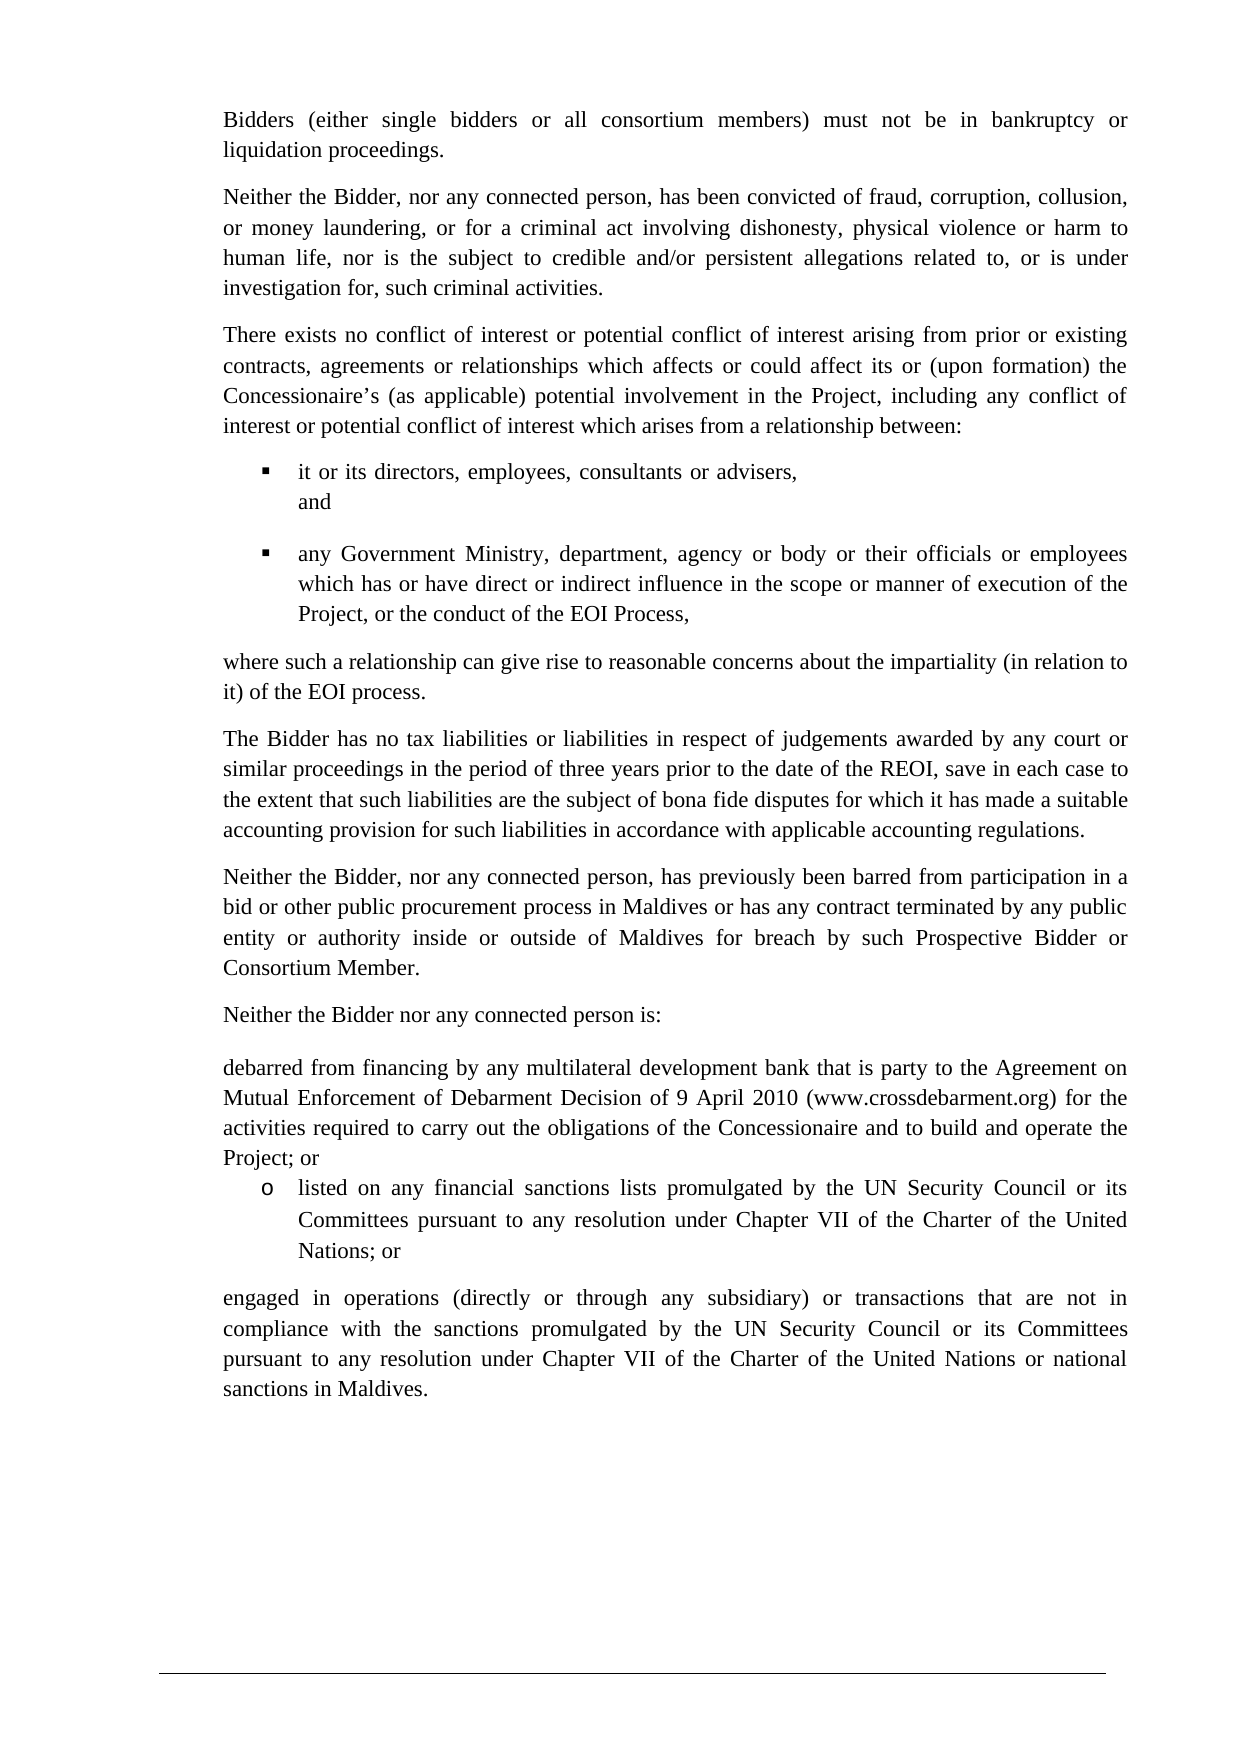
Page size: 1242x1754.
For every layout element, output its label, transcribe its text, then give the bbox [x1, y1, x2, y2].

list listed on any financial sanctions lists promulgated by the UN Security Council or its Committees pursuant to any resolution under Chapter VII of the Charter of the United Nations; or [260, 1174, 1128, 1263]
list The Bidder has no tax liabilities or liabilities in respect of judgements awarded by any court or similar proceedings in the period of three years prior to the date of the REOI, save in each case to the extent that such liabilities are the subject of bona fide disputes for which it has made a suitable accounting provision for such liabilities in accordance with applicable accounting regulations. [185, 725, 1128, 842]
list Neither the Bidder, nor any connected person, has previously been barred from participation in a bid or other public procurement process in Maldives or has any contract terminated by any public entity or authority inside or outside of Maldives for breach by such Prospective Bidder or Consortium Member. [185, 863, 1128, 980]
list Neither the Bidder nor any connected person is: [185, 1001, 1135, 1028]
list any Government Ministry, department, agency or body or their officials or employees which has or have direct or indirect influence in the scope or manner of execution of the Project, or the conduct of the EOI Process, [260, 540, 1128, 627]
list There exists no conflict of interest or potential conflict of interest arising from prior or existing contracts, agreements or relationships which affects or could affect its or (upon formation) the Concessionaire’s (as applicable) potential involvement in the Project, including any conflict of interest or potential conflict of interest which arises from a relationship between: [185, 322, 1128, 438]
list where such a relationship can give rise to reasonable concerns about the impartiality (in relation to it) of the EOI process. [185, 648, 1128, 704]
list engaged in operations (directly or through any subsidiary) or transactions that are not in compliance with the sanctions promulgated by the UN Security Council or its Committees pursuant to any resolution under Chapter VII of the Charter of the United Nations or national sanctions in Maldives. [185, 1284, 1128, 1401]
list it or its directors, employees, consultants or advisers, and [260, 458, 798, 515]
list Neither the Bidder, nor any connected person, has been convicted of fraud, corruption, collusion, or money laundering, or for a criminal act involving dishonesty, physical violence or harm to human life, nor is the subject to credible and/or persistent allegations related to, or is under investigation for, such criminal activities. [185, 183, 1128, 300]
list Bidders (either single bidders or all consortium members) must not be in bankruptcy or liquidation proceedings. [185, 106, 1128, 162]
list debarred from financing by any multilateral development bank that is party to the Agreement on Mutual Enforcement of Debarment Decision of 9 April 2010 (www.crossdebarment.org) for the activities required to carry out the obligations of the Concessionaire and to build and operate the Project; or [185, 1054, 1128, 1171]
